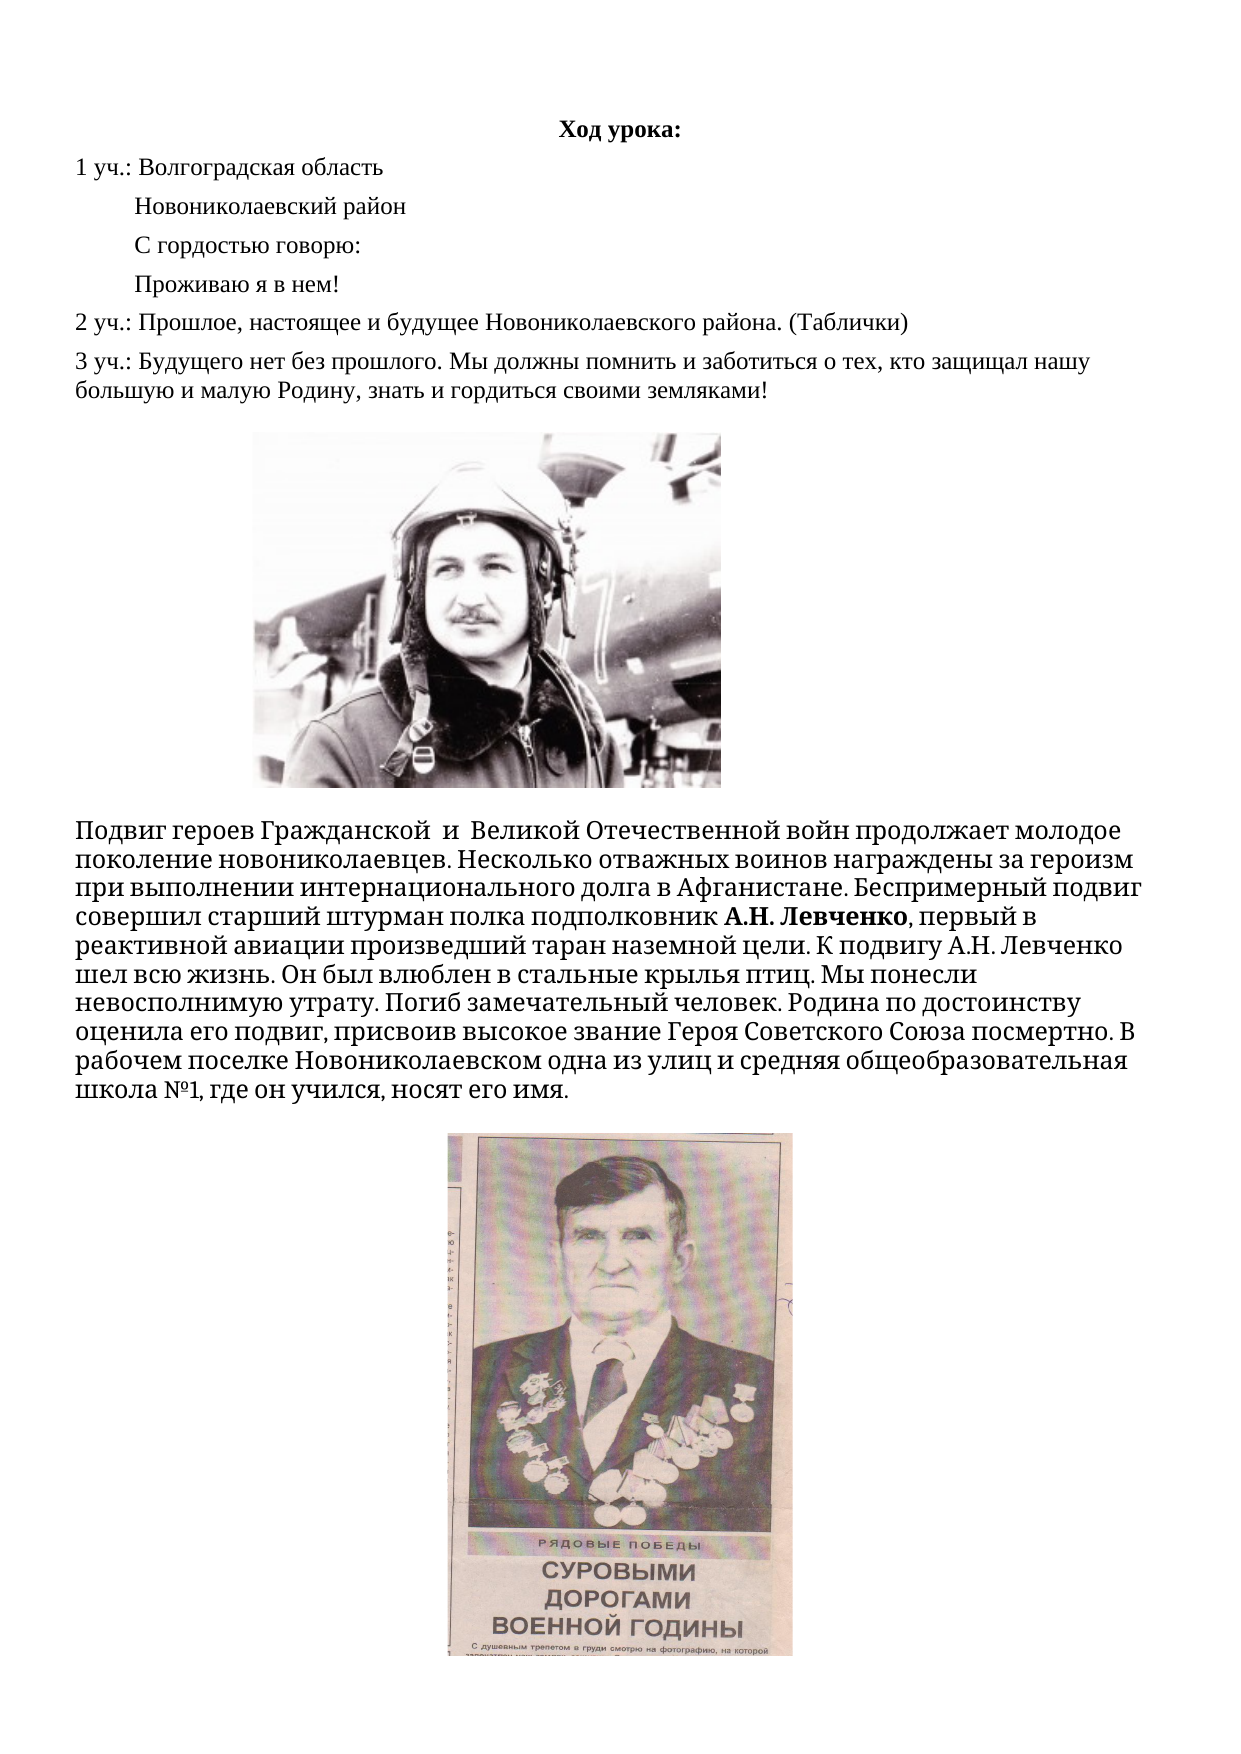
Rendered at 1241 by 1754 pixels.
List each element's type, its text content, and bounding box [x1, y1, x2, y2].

text 3 уч.: Будущего нет без прошлого. Мы должны помнить и заботиться о тех, кто защищал нашу большую и малую Родину, знать и гордиться своими земляками! [75, 346, 1165, 404]
text Ход урока: [75, 114, 1165, 142]
picture [447, 1133, 793, 1656]
text С гордостью говорю: [134, 230, 1165, 259]
text Подвиг героев Гражданской и Великой Отечественной войн продолжает молодое поколение новониколаевцев. Несколько отважных воинов награждены за героизм при выполнении интернационального долга в Афганистане. Беспримерный подвиг совершил старший штурман полка подполковник А.Н. Левченко, первый в реактивной авиации произведший таран наземной цели. К подвигу А.Н. Левченко шел всю жизнь. Он был влюблен в стальные крылья птиц. Мы понесли невосполнимую утрату. Погиб замечательный человек. Родина по достоинству оценила его подвиг, присвоив высокое звание Героя Советского Союза посмертно. В рабочем поселке Новониколаевском одна из улиц и средняя общеобразовательная школа №1, где он учился, носят его имя. [75, 817, 1165, 1104]
text 1 уч.: Волгоградская область [75, 152, 1165, 181]
text 2 уч.: Прошлое, настоящее и будущее Новониколаевского района. (Таблички) [75, 307, 1165, 336]
text Новониколаевский район [134, 191, 1165, 220]
text Проживаю я в нем! [134, 269, 1165, 297]
picture [252, 432, 721, 788]
